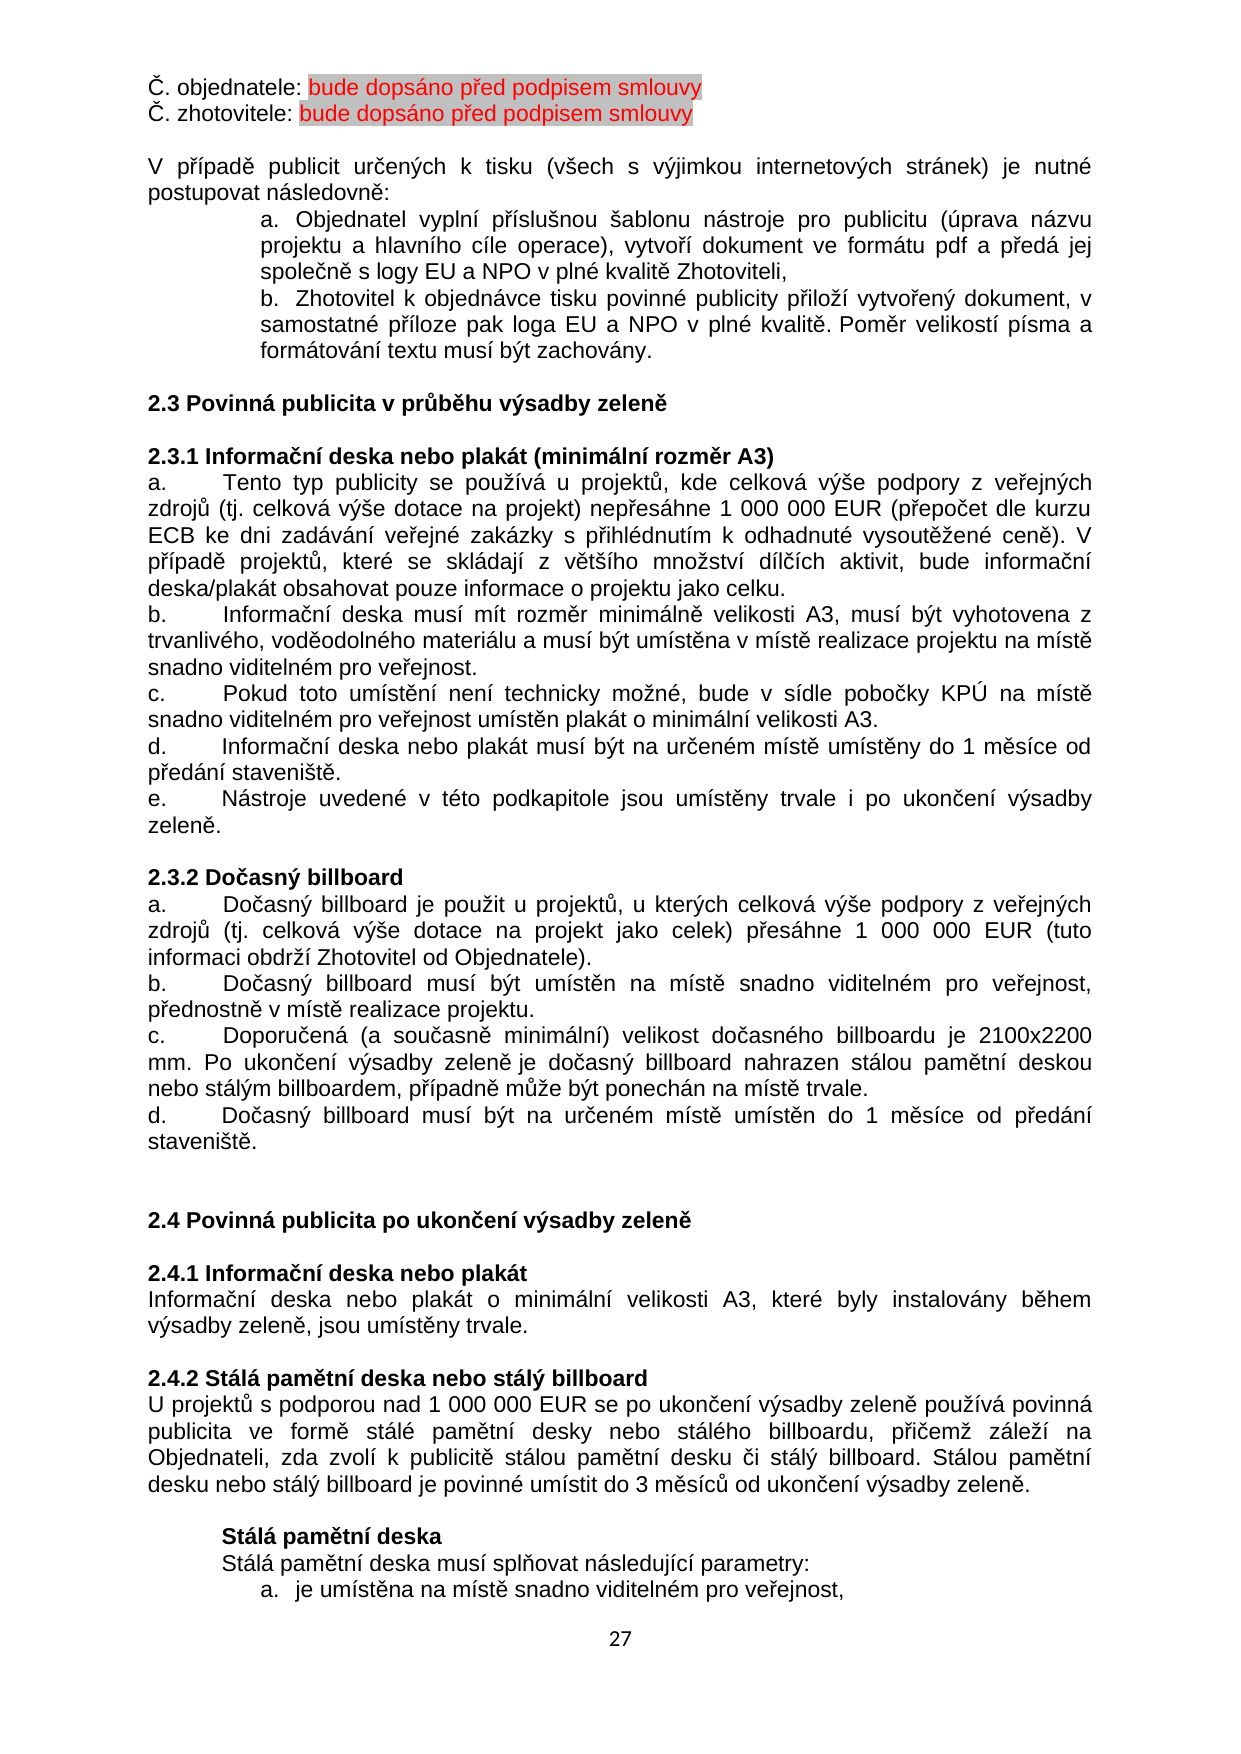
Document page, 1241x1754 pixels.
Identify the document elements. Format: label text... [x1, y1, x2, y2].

text 2.4.2 Stálá pamětní deska nebo stálý billboard [148, 1365, 1093, 1391]
list Dočasný billboard je použit u projektů, u kterých celková výše podpory z veřejných zdrojů (tj. celková výše dotace na projekt jako celek) přesáhne 1 000 000 EUR (tuto informaci obdrží Zhotovitel od Objednatele). [148, 891, 1093, 970]
text 2.4 Povinná publicita po ukončení výsadby zeleně [148, 1207, 1093, 1233]
text Stálá pamětní deska musí splňovat následující parametry: [148, 1549, 1093, 1576]
text Informační deska nebo plakát o minimální velikosti A3, které byly instalovány během výsadby zeleně, jsou umístěny trvale. [148, 1286, 1093, 1339]
text 2.3.2 Dočasný billboard [148, 864, 1093, 891]
list Tento typ publicity se používá u projektů, kde celková výše podpory z veřejných zdrojů (tj. celková výše dotace na projekt) nepřesáhne 1 000 000 EUR (přepočet dle kurzu ECB ke dni zadávání veřejné zakázky s přihlédnutím k odhadnuté vysoutěžené ceně). V případě projektů, které se skládají z většího množství dílčích aktivit, bude informační deska/plakát obsahovat pouze informace o projektu jako celku. [148, 469, 1093, 601]
list Zhotovitel k objednávce tisku povinné publicity přiloží vytvořený dokument, v samostatné příloze pak loga EU a NPO v plné kvalitě. Poměr velikostí písma a formátování textu musí být zachovány. [260, 284, 1093, 364]
list je umístěna na místě snadno viditelném pro veřejnost, [260, 1576, 1093, 1602]
text U projektů s podporou nad 1 000 000 EUR se po ukončení výsadby zeleně používá povinná publicita ve formě stálé pamětní desky nebo stálého billboardu, přičemž záleží na Objednateli, zda zvolí k publicitě stálou pamětní desku či stálý billboard. Stálou pamětní desku nebo stálý billboard je povinné umístit do 3 měsíců od ukončení výsadby zeleně. [148, 1391, 1093, 1497]
text V případě publicit určených k tisku (všech s výjimkou internetových stránek) je nutné postupovat následovně: [148, 153, 1093, 206]
text 2.4.1 Informační deska nebo plakát [148, 1260, 1093, 1286]
list Objednatel vyplní příslušnou šablonu nástroje pro publicitu (úprava názvu projektu a hlavního cíle operace), vytvoří dokument ve formátu pdf a předá jej společně s logy EU a NPO v plné kvalitě Zhotoviteli, [260, 206, 1093, 284]
text 2.3 Povinná publicita v průběhu výsadby zeleně [148, 390, 1093, 416]
text d. Informační deska nebo plakát musí být na určeném místě umístěny do 1 měsíce od předání staveniště. [148, 733, 1093, 785]
list Informační deska musí mít rozměr minimálně velikosti A3, musí být vyhotovena z trvanlivého, voděodolného materiálu a musí být umístěna v místě realizace projektu na místě snadno viditelném pro veřejnost. [148, 601, 1093, 680]
text e. Nástroje uvedené v této podkapitole jsou umístěny trvale i po ukončení výsadby zeleně. [148, 785, 1093, 838]
list Pokud toto umístění není technicky možné, bude v sídle pobočky KPÚ na místě snadno viditelném pro veřejnost umístěn plakát o minimální velikosti A3. [148, 680, 1093, 733]
text d. Dočasný billboard musí být na určeném místě umístěn do 1 měsíce od předání staveniště. [148, 1102, 1093, 1154]
text 2.3.1 Informační deska nebo plakát (minimální rozměr A3) [148, 443, 1093, 469]
list Dočasný billboard musí být umístěn na místě snadno viditelném pro veřejnost, přednostně v místě realizace projektu. [148, 970, 1093, 1022]
text Stálá pamětní deska [148, 1523, 1093, 1549]
list Doporučená (a současně minimální) velikost dočasného billboardu je 2100x2200 mm. Po ukončení výsadby zeleně je dočasný billboard nahrazen stálou pamětní deskou nebo stálým billboardem, případně může být ponechán na místě trvale. [148, 1022, 1093, 1102]
